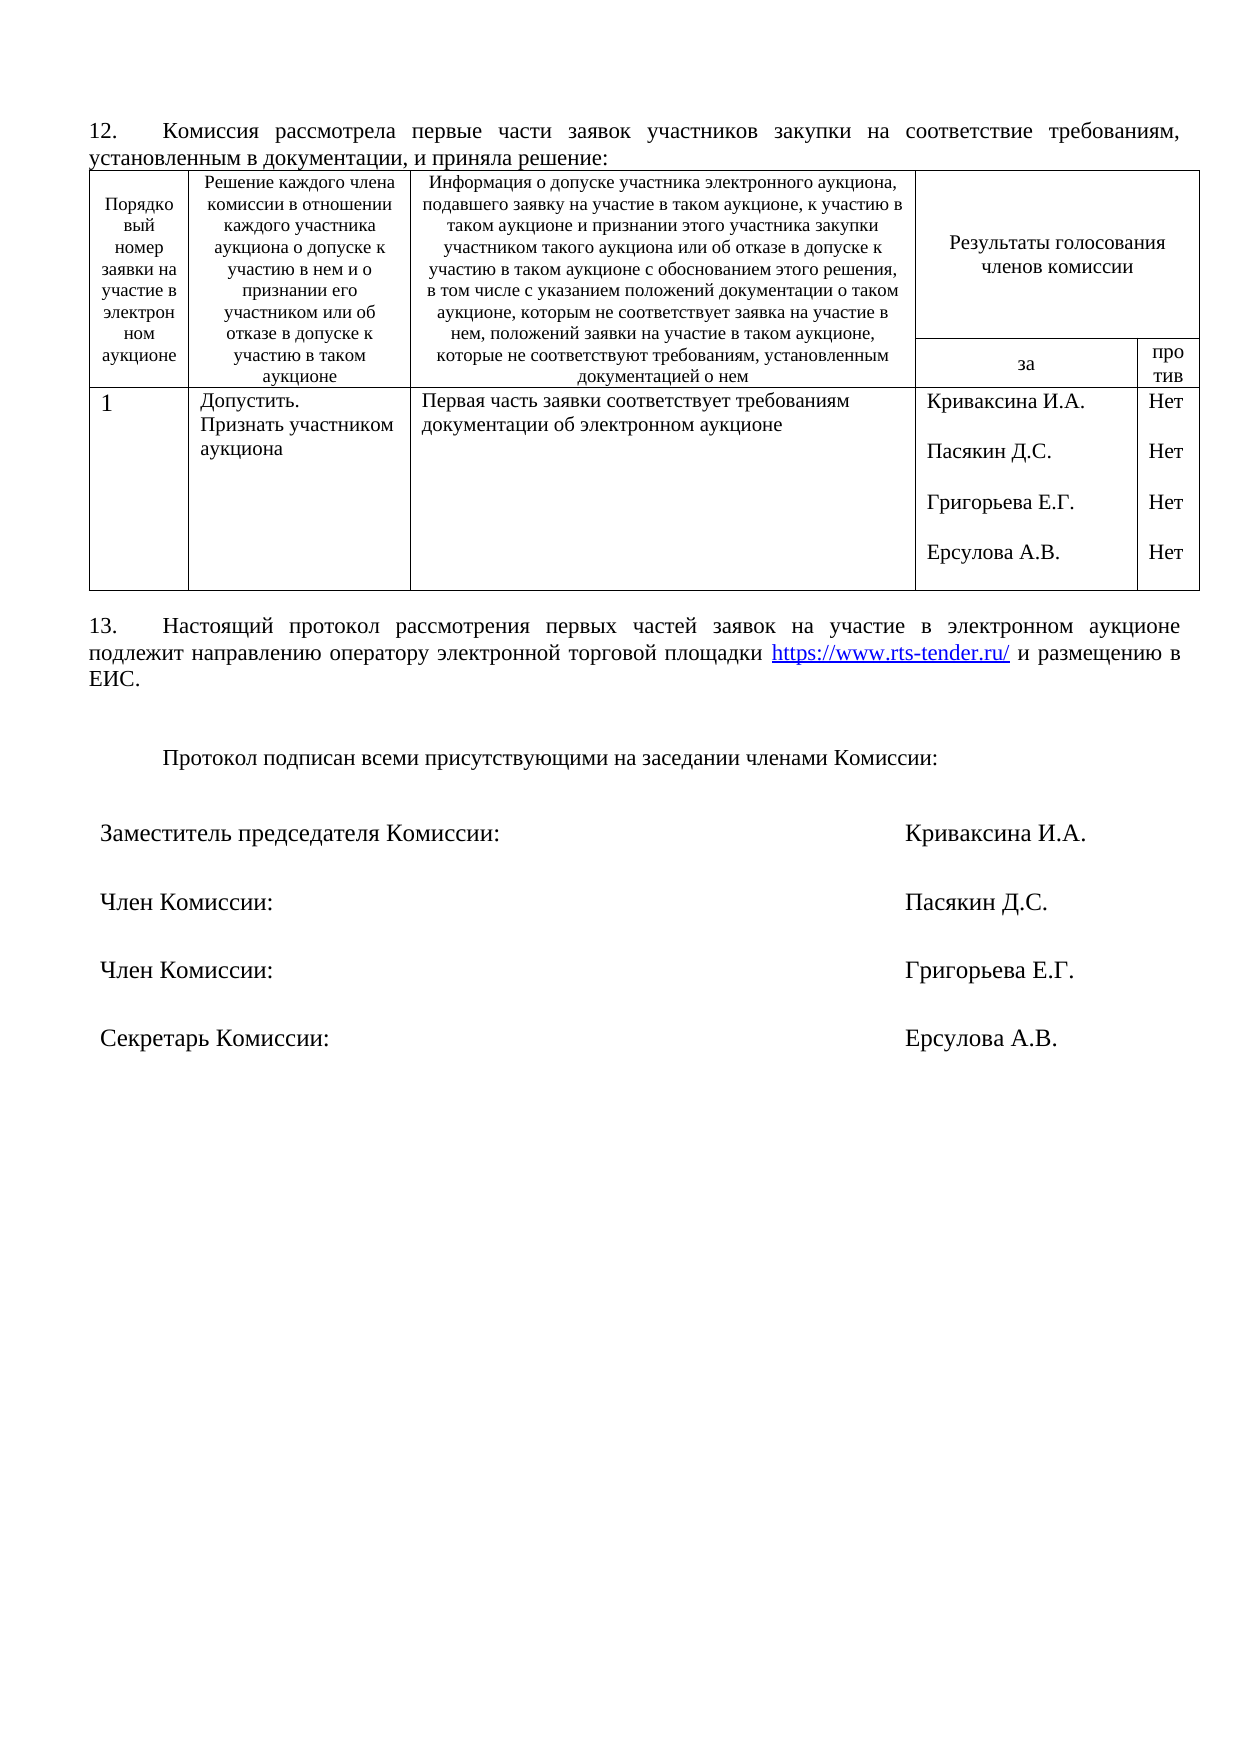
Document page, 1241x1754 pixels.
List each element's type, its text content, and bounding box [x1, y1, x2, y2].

table_header Заместитель председателя Комиссии: [89, 819, 894, 887]
table_cell Ерсулова А.В. [894, 1023, 1158, 1091]
table_cell Член Комиссии: [89, 887, 894, 955]
table_cell Секретарь Комиссии: [89, 1023, 894, 1091]
table_header Криваксина И.А. [894, 819, 1158, 887]
text Протокол подписан всеми присутствующими на заседании членами Комиссии: [89, 744, 1181, 770]
table_cell Криваксина И.А. Пасякин Д.С. Григорьева Е.Г. Ерсулова А.В. [916, 388, 1137, 589]
table_cell Член Комиссии: [89, 955, 894, 1023]
table_header Информация о допуске участника электронного аукциона, подавшего заявку на участие в таком аукционе, к участию в таком аукционе и признании этого участника закупки участником такого аукциона или об отказе в допуске к участию в таком аукционе с обоснованием этого решения, в том числе с указанием положений документации о таком аукционе, которым не соответствует заявка на участие в нем, положений заявки на участие в таком аукционе, которые не соответствуют требованиям, установленным документацией о нем [411, 171, 915, 387]
table_cell за [916, 339, 1137, 387]
text 13. Настоящий протокол рассмотрения первых частей заявок на участие в электронном аукционе подлежит направлению оператору электронной торговой площадки https://www.rts-tender.ru/ и размещению в ЕИС. [89, 612, 1181, 691]
table_header Порядковый номер заявки на участие в электронном аукционе [90, 171, 188, 387]
list Комиссия рассмотрела первые части заявок участников закупки на соответствие требованиям, установленным в документации, и приняла решение: [89, 117, 1181, 170]
table_cell против [1138, 339, 1199, 387]
table_cell Допустить. Признать участником аукциона [189, 388, 410, 589]
table_header Решение каждого члена комиссии в отношении каждого участника аукциона о допуске к участию в нем и о признании его участником или об отказе в допуске к участию в таком аукционе [189, 171, 410, 387]
table_cell Григорьева Е.Г. [894, 955, 1158, 1023]
table_cell Нет Нет Нет Нет [1138, 388, 1199, 589]
table_cell Первая часть заявки соответствует требованиям документации об электронном аукционе [411, 388, 915, 589]
table_cell 1 [90, 388, 188, 589]
table_cell Пасякин Д.С. [894, 887, 1158, 955]
table_header Результаты голосования членов комиссии [916, 171, 1199, 337]
